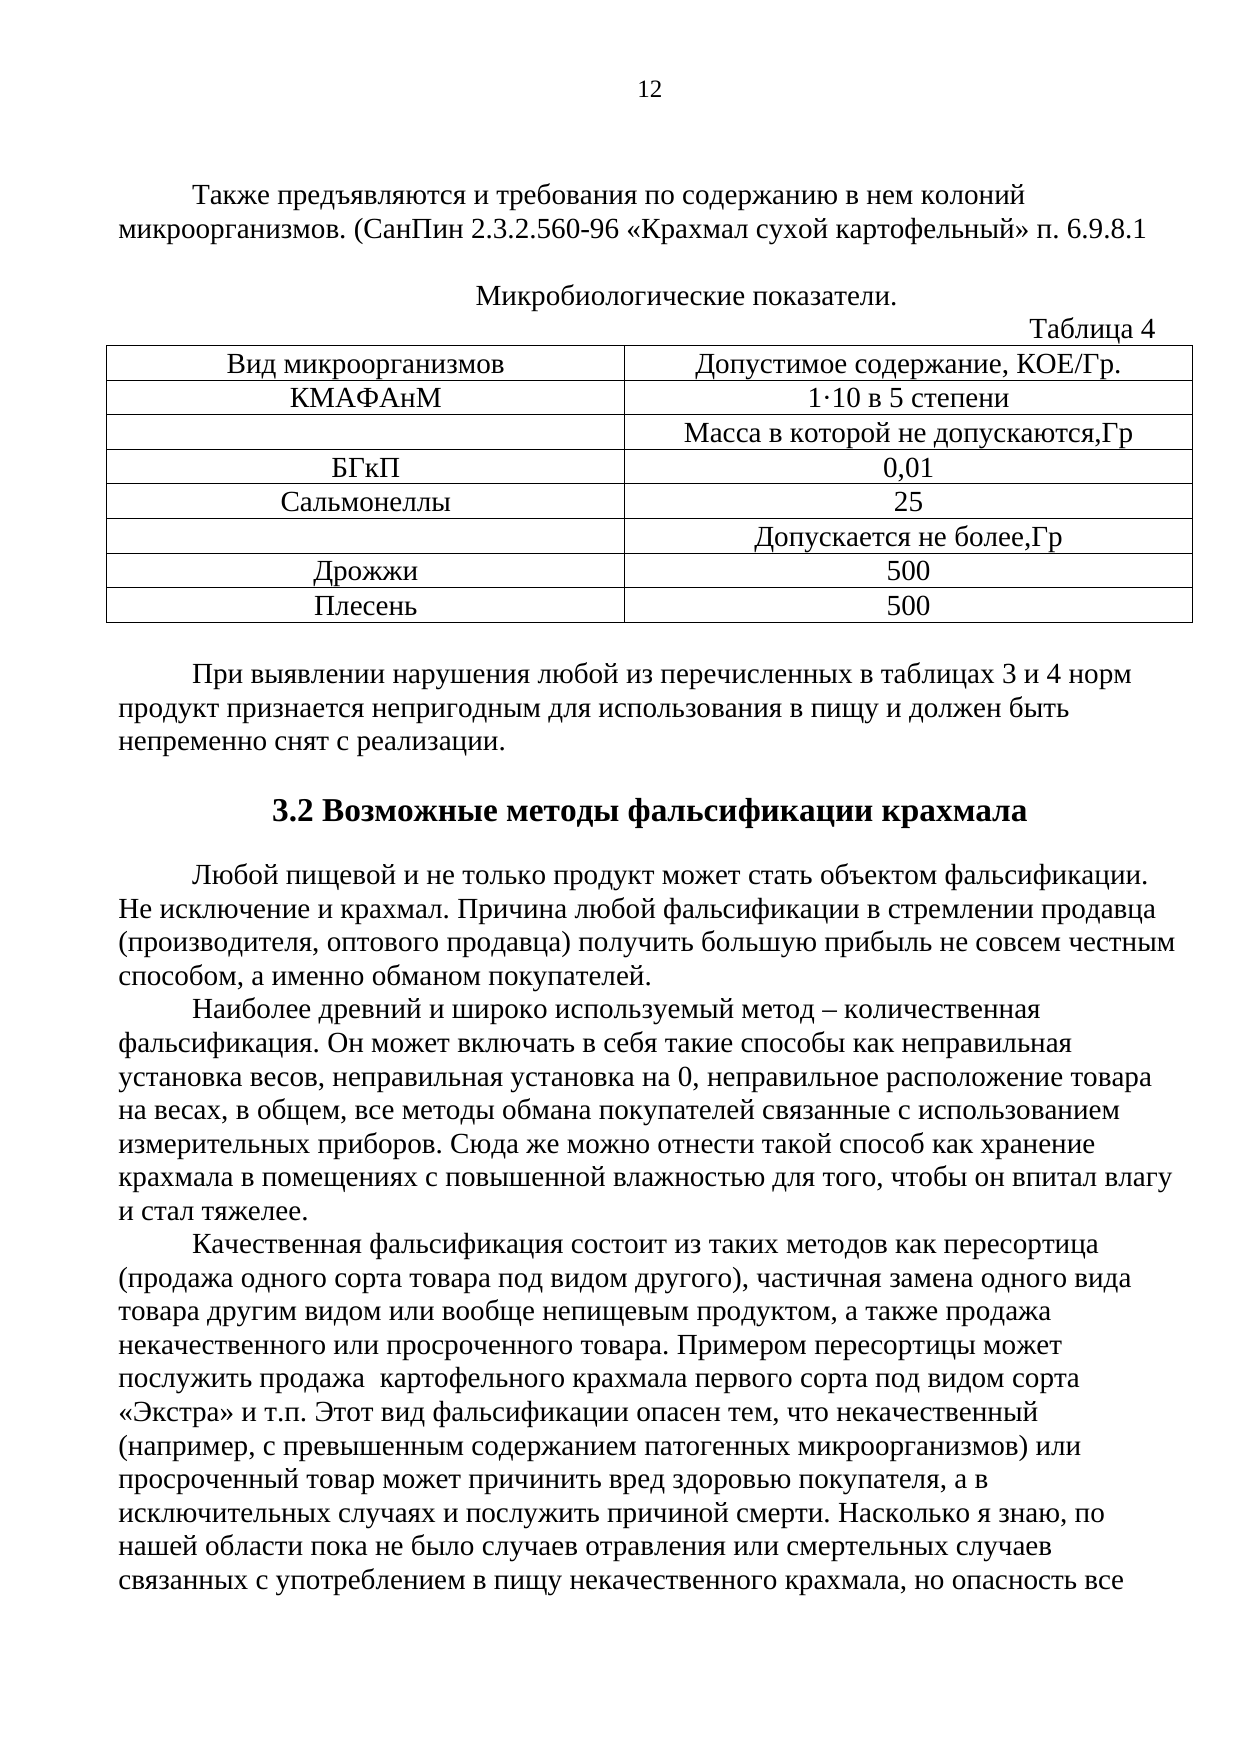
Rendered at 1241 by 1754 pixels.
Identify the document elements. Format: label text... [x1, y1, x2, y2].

table_cell 25 [625, 484, 1192, 518]
text Наиболее древний и широко используемый метод – количественная фальсификация. Он может включать в себя такие способы как неправильная установка весов, неправильная установка на 0, неправильное расположение товара на весах, в общем, все методы обмана покупателей связанные с использованием измерительных приборов. Сюда же можно отнести такой способ как хранение крахмала в помещениях с повышенной влажностью для того, чтобы он впитал влагу и стал тяжелее. [118, 992, 1181, 1226]
table_cell [107, 519, 624, 552]
text Таблица 4 [1003, 311, 1181, 345]
table_cell КМАФАнМ [107, 381, 624, 414]
text Любой пищевой и не только продукт может стать объектом фальсификации. Не исключение и крахмал. Причина любой фальсификации в стремлении продавца (производителя, оптового продавца) получить большую прибыль не совсем честным способом, а именно обманом покупателей. [118, 857, 1181, 992]
table_cell Допускается не более,Гр [625, 519, 1192, 552]
text Также предъявляются и требования по содержанию в нем колоний микроорганизмов. (СанПин 2.3.2.560-96 «Крахмал сухой картофельный» п. 6.9.8.1 [118, 177, 1181, 244]
table_cell Плесень [107, 588, 624, 622]
table_cell 500 [625, 554, 1192, 587]
text 3.2 Возможные методы фальсификации крахмала [118, 790, 1181, 829]
table_cell Дрожжи [107, 554, 624, 587]
table_cell 1·10 в 5 степени [625, 381, 1192, 414]
text Микробиологические показатели. [118, 278, 1181, 311]
table_cell 0,01 [625, 450, 1192, 483]
text При выявлении нарушения любой из перечисленных в таблицах 3 и 4 норм продукт признается непригодным для использования в пищу и должен быть непременно снят с реализации. [118, 656, 1181, 757]
table_cell [107, 415, 624, 449]
table_cell Сальмонеллы [107, 484, 624, 518]
table_header Вид микроорганизмов [107, 346, 624, 379]
table_header Допустимое содержание, КОЕ/Гр. [625, 346, 1192, 379]
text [118, 1226, 1181, 1595]
table_cell БГкП [107, 450, 624, 483]
table_cell Масса в которой не допускаются,Гр [625, 415, 1192, 449]
table_cell 500 [625, 588, 1192, 622]
